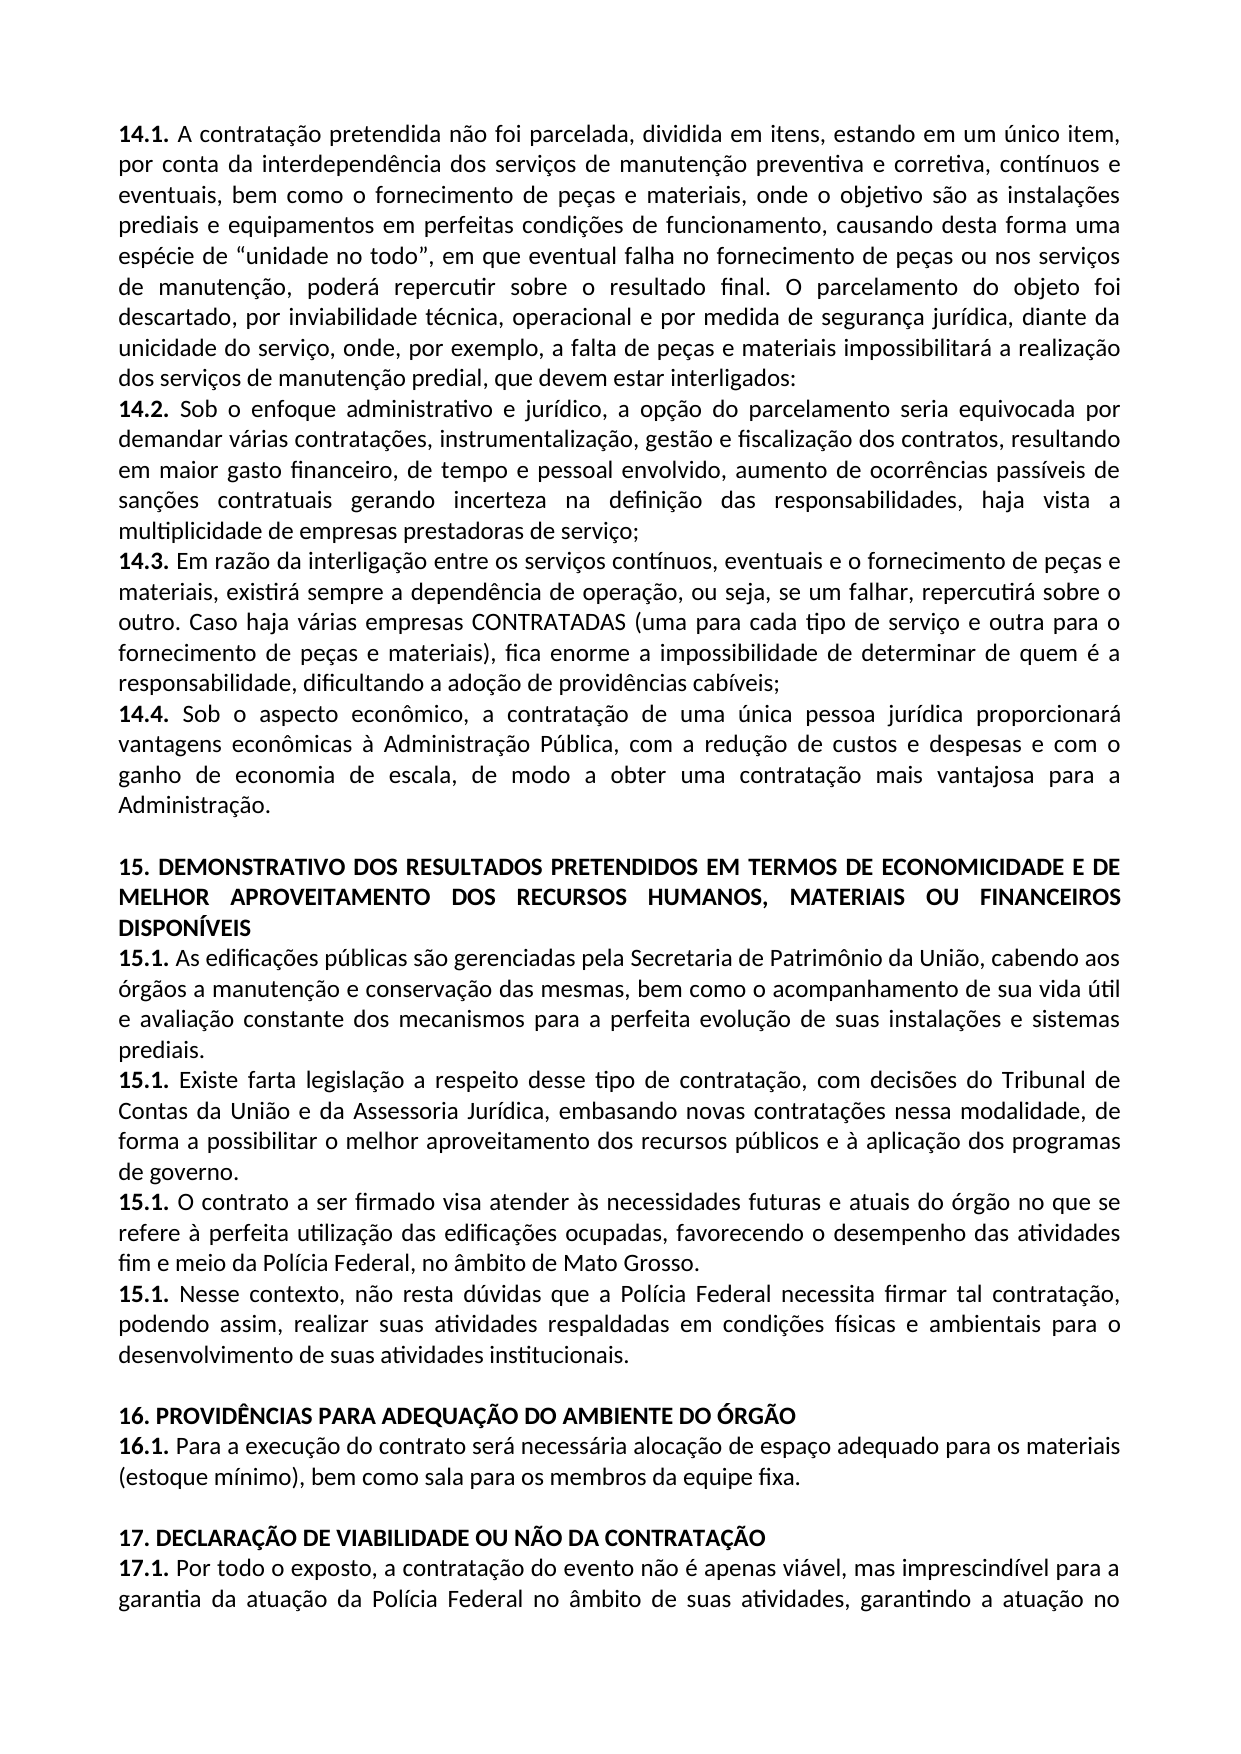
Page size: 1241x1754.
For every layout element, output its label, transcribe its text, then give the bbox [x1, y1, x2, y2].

text 14.2. Sob o enfoque administrativo e jurídico, a opção do parcelamento seria equivocada por demandar várias contratações, instrumentalização, gestão e fiscalização dos contratos, resultando em maior gasto financeiro, de tempo e pessoal envolvido, aumento de ocorrências passíveis de sanções contratuais gerando incerteza na definição das responsabilidades, haja vista a multiplicidade de empresas prestadoras de serviço; [118, 393, 1122, 545]
text 14.4. Sob o aspecto econômico, a contratação de uma única pessoa jurídica proporcionará vantagens econômicas à Administração Pública, com a redução de custos e despesas e com o ganho de economia de escala, de modo a obter uma contratação mais vantajosa para a Administração. [118, 698, 1122, 820]
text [118, 1553, 1122, 1614]
text 15. DEMONSTRATIVO DOS RESULTADOS PRETENDIDOS EM TERMOS DE ECONOMICIDADE E DE MELHOR APROVEITAMENTO DOS RECURSOS HUMANOS, MATERIAIS OU FINANCEIROS DISPONÍVEIS [118, 851, 1122, 942]
text 15.1. O contrato a ser firmado visa atender às necessidades futuras e atuais do órgão no que se refere à perfeita utilização das edificações ocupadas, favorecendo o desempenho das atividades fim e meio da Polícia Federal, no âmbito de Mato Grosso. [118, 1186, 1122, 1278]
text 15.1. Existe farta legislação a respeito desse tipo de contratação, com decisões do Tribunal de Contas da União e da Assessoria Jurídica, embasando novas contratações nessa modalidade, de forma a possibilitar o melhor aproveitamento dos recursos públicos e à aplicação dos programas de governo. [118, 1064, 1122, 1186]
text 15.1. As edificações públicas são gerenciadas pela Secretaria de Patrimônio da União, cabendo aos órgãos a manutenção e conservação das mesmas, bem como o acompanhamento de sua vida útil e avaliação constante dos mecanismos para a perfeita evolução de suas instalações e sistemas prediais. [118, 942, 1122, 1064]
text 14.1. A contratação pretendida não foi parcelada, dividida em itens, estando em um único item, por conta da interdependência dos serviços de manutenção preventiva e corretiva, contínuos e eventuais, bem como o fornecimento de peças e materiais, onde o objetivo são as instalações prediais e equipamentos em perfeitas condições de funcionamento, causando desta forma uma espécie de “unidade no todo”, em que eventual falha no fornecimento de peças ou nos serviços de manutenção, poderá repercutir sobre o resultado final. O parcelamento do objeto foi descartado, por inviabilidade técnica, operacional e por medida de segurança jurídica, diante da unicidade do serviço, onde, por exemplo, a falta de peças e materiais impossibilitará a realização dos serviços de manutenção predial, que devem estar interligados: [118, 118, 1122, 393]
text 16.1. Para a execução do contrato será necessária alocação de espaço adequado para os materiais (estoque mínimo), bem como sala para os membros da equipe fixa. [118, 1431, 1122, 1492]
text 15.1. Nesse contexto, não resta dúvidas que a Polícia Federal necessita firmar tal contratação, podendo assim, realizar suas atividades respaldadas em condições físicas e ambientais para o desenvolvimento de suas atividades institucionais. [118, 1278, 1122, 1369]
text 14.3. Em razão da interligação entre os serviços contínuos, eventuais e o fornecimento de peças e materiais, existirá sempre a dependência de operação, ou seja, se um falhar, repercutirá sobre o outro. Caso haja várias empresas CONTRATADAS (uma para cada tipo de serviço e outra para o fornecimento de peças e materiais), fica enorme a impossibilidade de determinar de quem é a responsabilidade, dificultando a adoção de providências cabíveis; [118, 545, 1122, 698]
text 17. DECLARAÇÃO DE VIABILIDADE OU NÃO DA CONTRATAÇÃO [118, 1522, 1122, 1553]
text 16. PROVIDÊNCIAS PARA ADEQUAÇÃO DO AMBIENTE DO ÓRGÃO [118, 1400, 1122, 1431]
